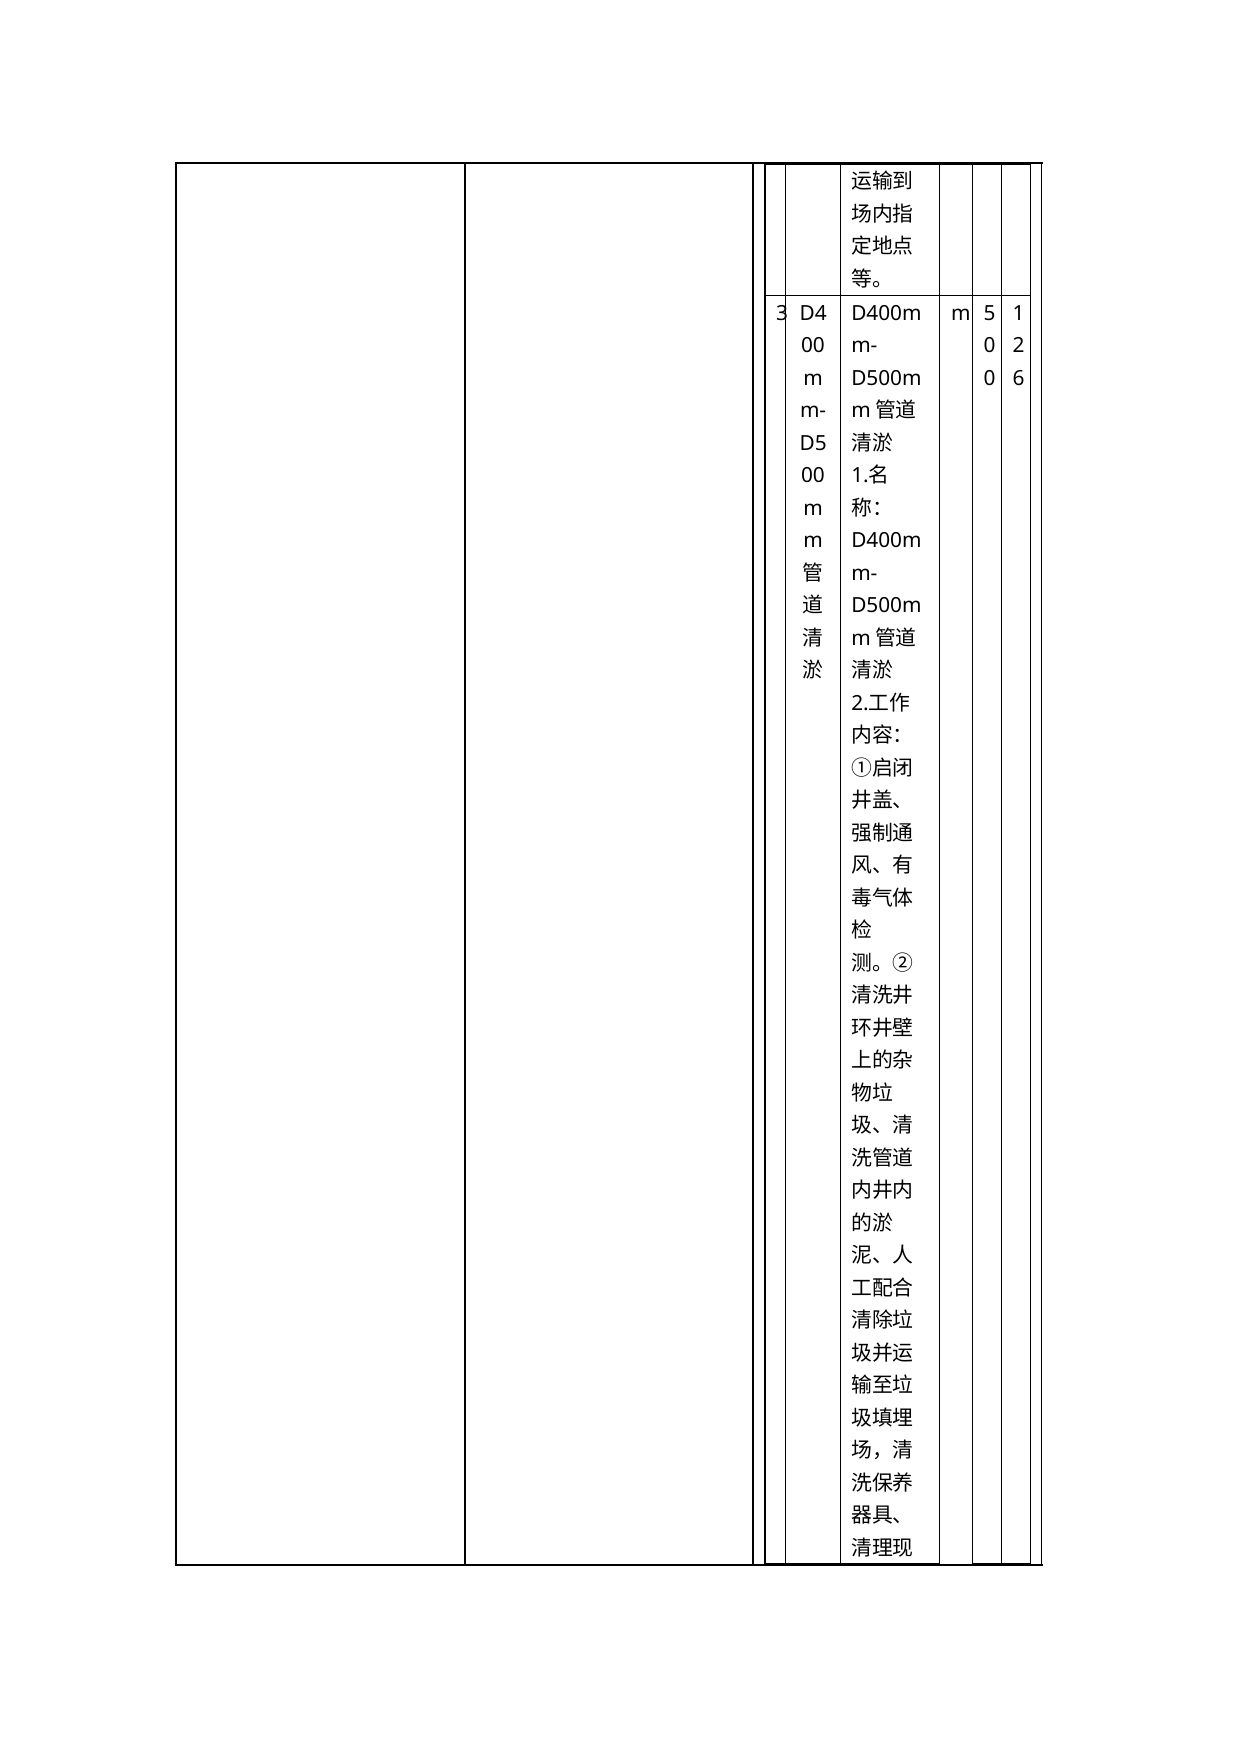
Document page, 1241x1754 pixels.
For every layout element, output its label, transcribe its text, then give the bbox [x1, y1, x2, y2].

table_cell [754, 164, 764, 1564]
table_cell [841, 296, 939, 1563]
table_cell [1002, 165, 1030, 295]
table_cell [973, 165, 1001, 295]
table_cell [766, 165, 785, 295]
table_cell [466, 164, 752, 1564]
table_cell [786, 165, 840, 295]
table_cell 1 [177, 164, 464, 1564]
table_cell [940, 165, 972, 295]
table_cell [841, 165, 939, 295]
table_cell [1031, 164, 1041, 1564]
